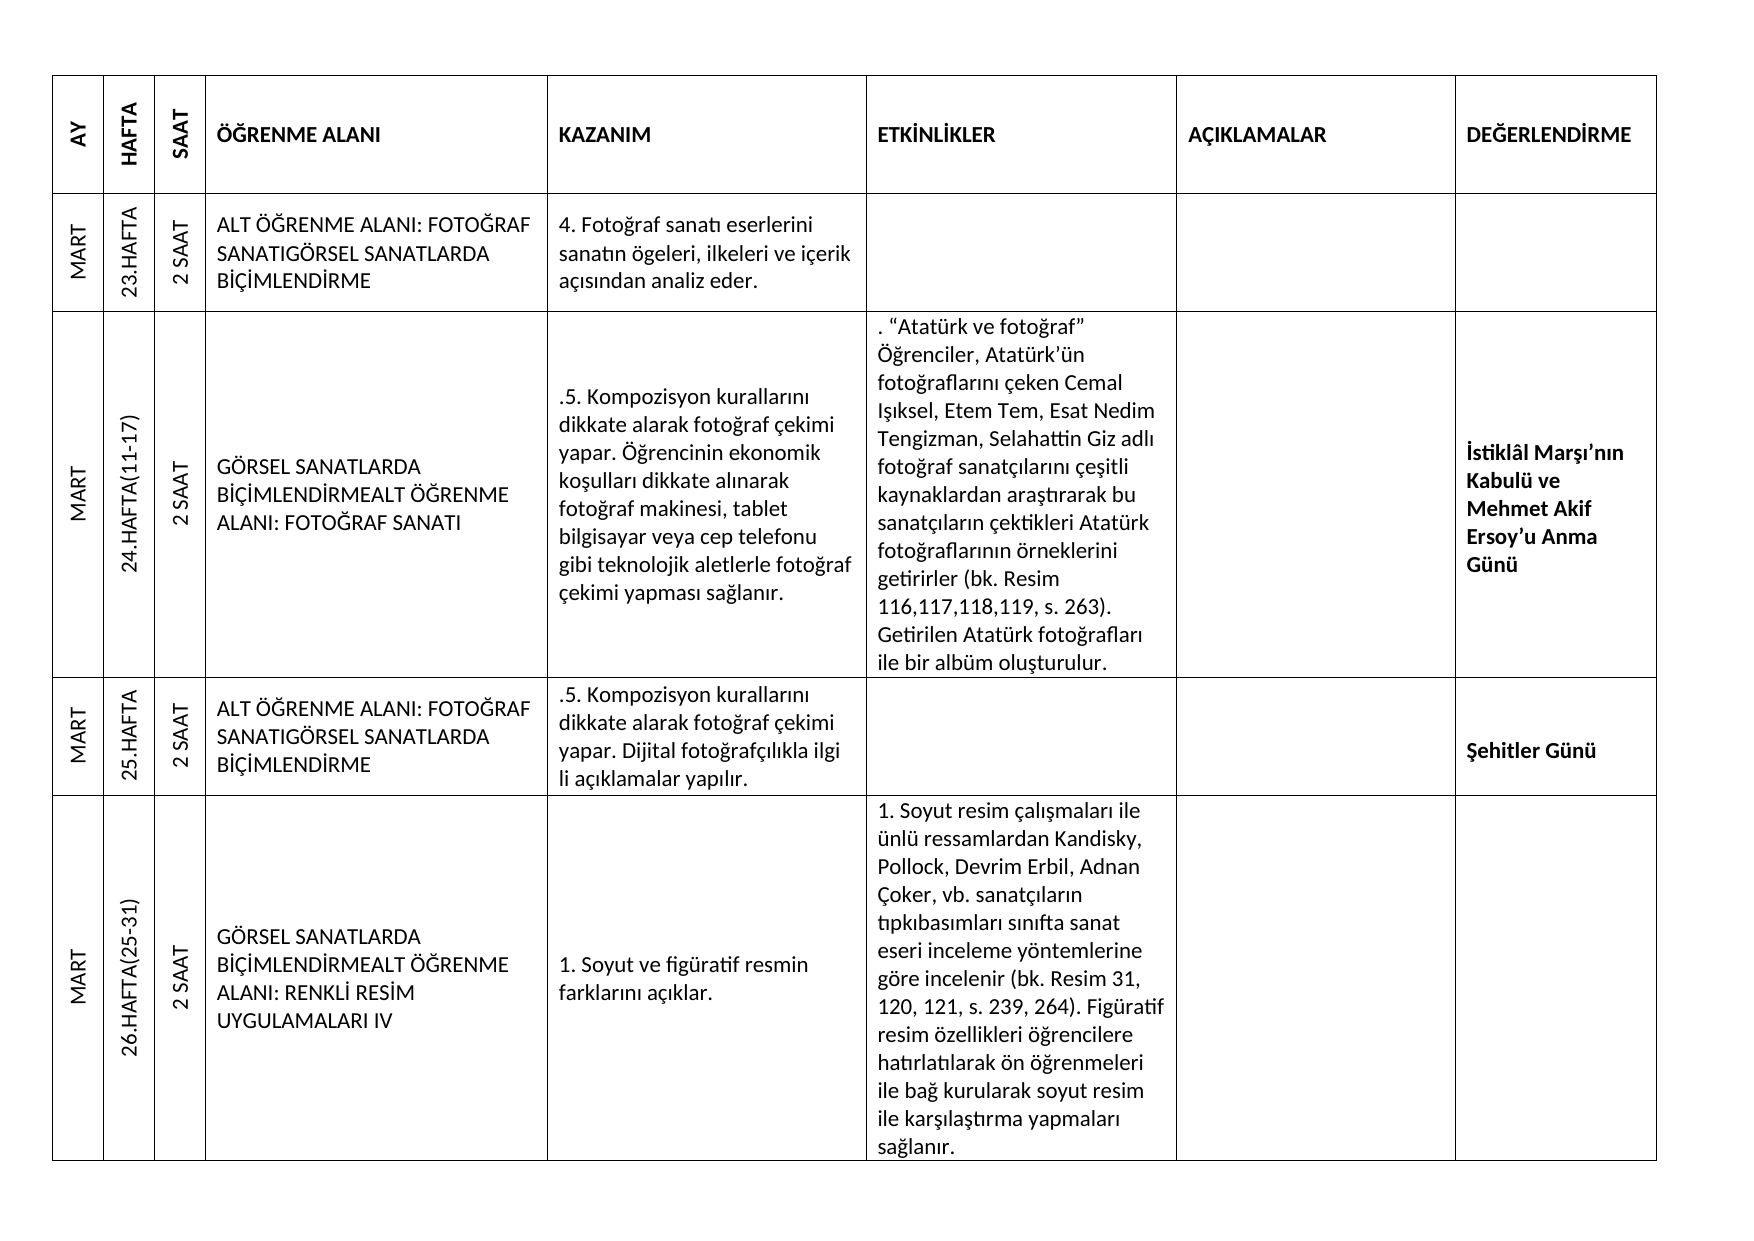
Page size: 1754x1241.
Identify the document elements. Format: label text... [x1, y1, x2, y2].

table_cell [867, 194, 1176, 311]
table_header KAZANIM [548, 76, 866, 193]
table_header SAAT [155, 76, 205, 193]
table_cell 1. Soyut resim çalışmaları ile ünlü ressamlardan Kandisky, Pollock, Devrim Erbil, Adnan Çoker, vb. sanatçıların tıpkıbasımları sınıfta sanat eseri inceleme yöntemlerine göre incelenir (bk. Resim 31, 120, 121, s. 239, 264). Figüratif resim özellikleri öğrencilere hatırlatılarak ön öğrenmeleri ile bağ kurularak soyut resim ile karşılaştırma yapmaları sağlanır. [867, 796, 1176, 1160]
table_cell MART [53, 678, 103, 795]
table_header HAFTA [104, 76, 154, 193]
table_cell 24.HAFTA(11-17) [104, 312, 154, 677]
table_header AÇIKLAMALAR [1177, 76, 1455, 193]
table_cell [1177, 312, 1455, 677]
table_cell 2 SAAT [155, 194, 205, 311]
table_cell 25.HAFTA(18-24) [104, 678, 154, 795]
table_cell [1177, 194, 1455, 311]
table_cell . “Atatürk ve fotoğraf” Öğrenciler, Atatürk’ün fotoğraflarını çeken Cemal Işıksel, Etem Tem, Esat Nedim Tengizman, Selahattin Giz adlı fotoğraf sanatçılarını çeşitli kaynaklardan araştırarak bu sanatçıların çektikleri Atatürk fotoğraflarının örneklerini getirirler (bk. Resim 116,117,118,119, s. 263). Getirilen Atatürk fotoğrafları ile bir albüm oluşturulur. [867, 312, 1176, 677]
table_cell İstiklâl Marşı’nın Kabulü ve Mehmet Akif Ersoy’u Anma Günü [1456, 312, 1656, 677]
table_cell 4. Fotoğraf sanatı eserlerini sanatın ögeleri, ilkeleri ve içerik açısından analiz eder. [548, 194, 866, 311]
table_cell 1. Soyut ve figüratif resmin farklarını açıklar. [548, 796, 866, 1160]
table_cell .5. Kompozisyon kurallarını dikkate alarak fotoğraf çekimi yapar. Öğrencinin ekonomik koşulları dikkate alınarak fotoğraf makinesi, tablet bilgisayar veya cep telefonu gibi teknolojik aletlerle fotoğraf çekimi yapması sağlanır. [548, 312, 866, 677]
table_cell [1456, 796, 1656, 1160]
table_cell GÖRSEL SANATLARDA BİÇİMLENDİRMEALT ÖĞRENME ALANI: FOTOĞRAF SANATI [206, 312, 547, 677]
table_header AY [53, 76, 103, 193]
table_cell ALT ÖĞRENME ALANI: FOTOĞRAF SANATIGÖRSEL SANATLARDA BİÇİMLENDİRME [206, 194, 547, 311]
table_cell [1177, 678, 1455, 795]
table_cell 2 SAAT [155, 796, 205, 1160]
table_cell 2 SAAT [155, 678, 205, 795]
table_cell 26.HAFTA(25-31) [104, 796, 154, 1160]
table_cell [867, 678, 1176, 795]
table_header ETKİNLİKLER [867, 76, 1176, 193]
table_cell 23.HAFTA(04-10) [104, 194, 154, 311]
table_cell [1177, 796, 1455, 1160]
table_cell ALT ÖĞRENME ALANI: FOTOĞRAF SANATIGÖRSEL SANATLARDA BİÇİMLENDİRME [206, 678, 547, 795]
table_cell MART [53, 312, 103, 677]
table_cell MART [53, 194, 103, 311]
table_header DEĞERLENDİRME [1456, 76, 1656, 193]
table_cell Şehitler Günü [1456, 678, 1656, 795]
table_header ÖĞRENME ALANI [206, 76, 547, 193]
table_cell MART [53, 796, 103, 1160]
table_cell .5. Kompozisyon kurallarını dikkate alarak fotoğraf çekimi yapar. Dijital fotoğrafçılıkla ilgi li açıklamalar yapılır. [548, 678, 866, 795]
table_cell GÖRSEL SANATLARDA BİÇİMLENDİRMEALT ÖĞRENME ALANI: RENKLİ RESİM UYGULAMALARI IV [206, 796, 547, 1160]
table_cell 2 SAAT [155, 312, 205, 677]
table_cell [1456, 194, 1656, 311]
